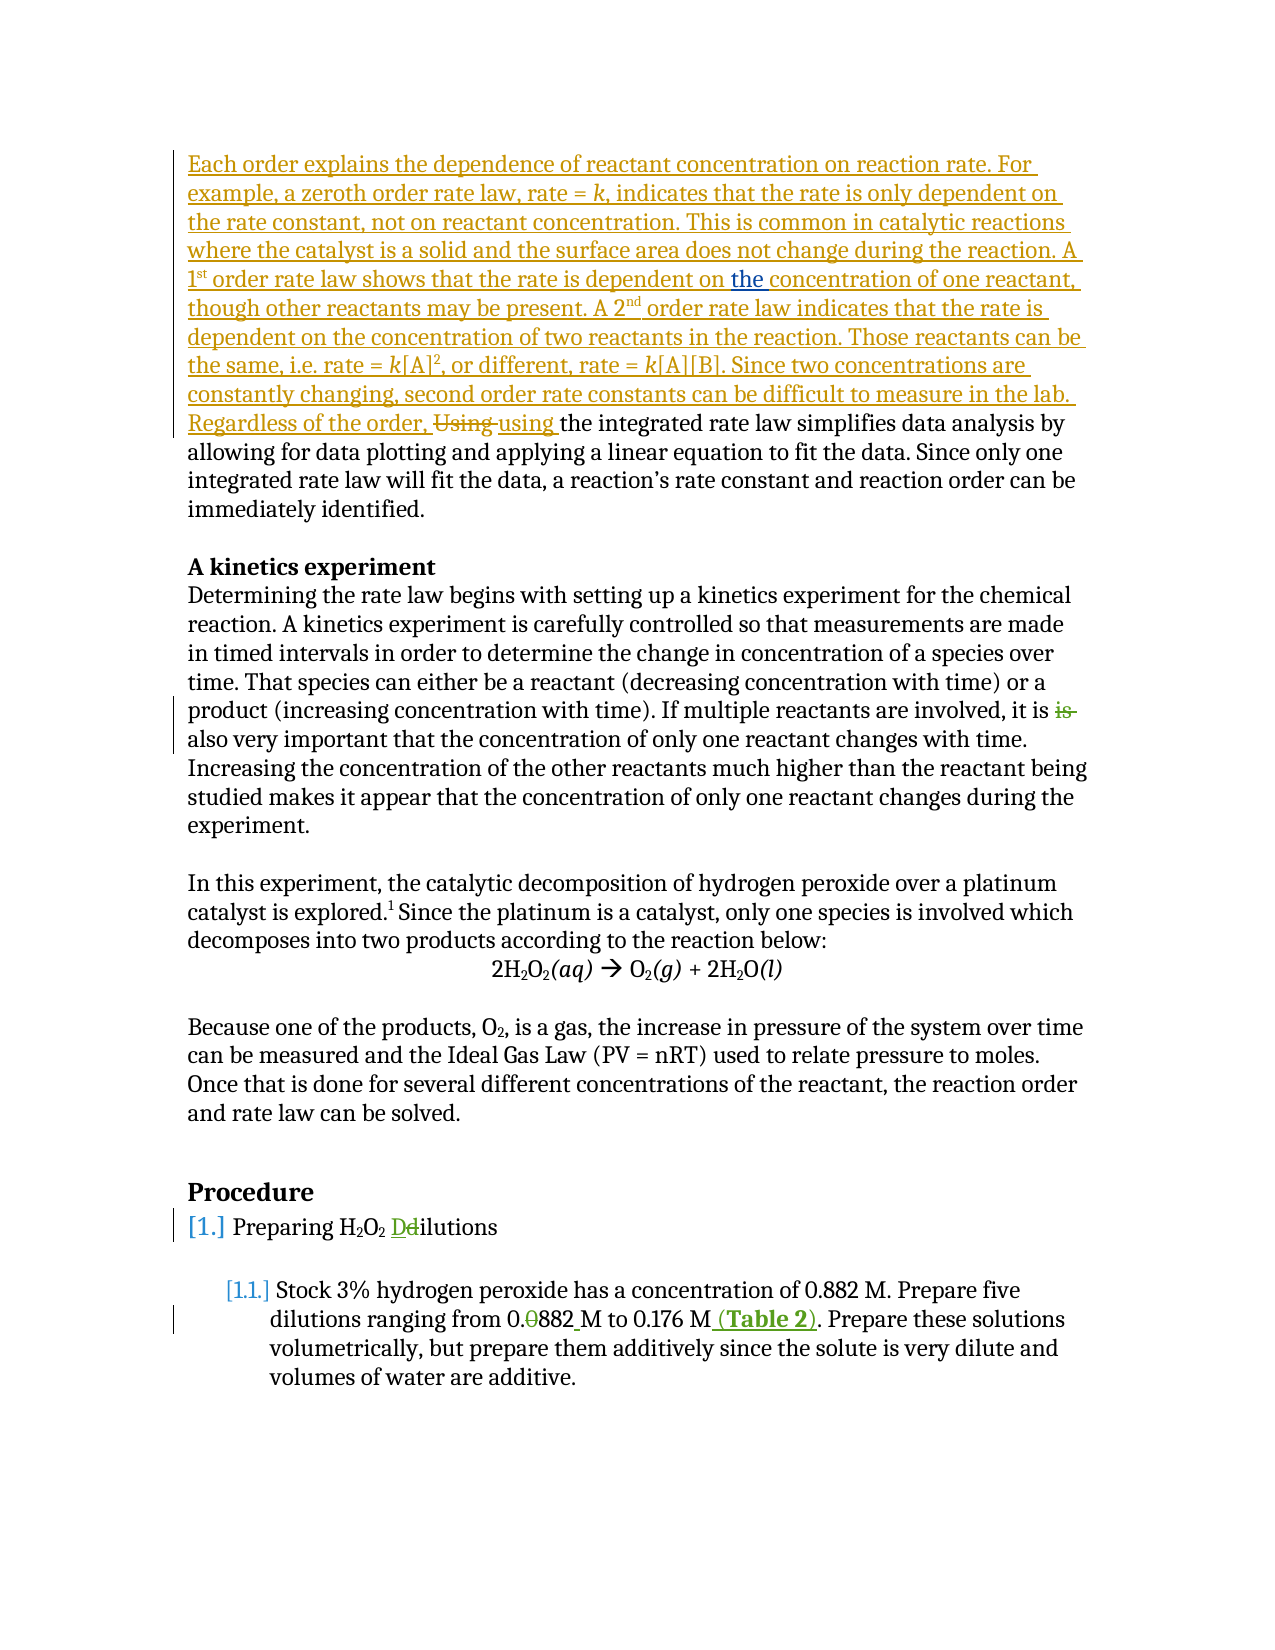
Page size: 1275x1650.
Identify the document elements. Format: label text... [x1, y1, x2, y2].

text Because one of the products, O2, is a gas, the increase in pressure of the system over time can be measured and the Ideal Gas Law (PV = nRT) used to relate pressure to moles. Once that is done for several different concentrations of the reactant, the reaction order and rate law can be solved. [187, 1012, 1087, 1127]
list Preparing H2O2 ilutions [187, 1208, 1087, 1276]
subtitle Procedure [187, 1177, 1087, 1208]
list Stock 3% hydrogen peroxide has a concentration of 0.882 M. Prepare five dilutions ranging from 0.882M to 0.176 M. Prepare these solutions volumetrically, but prepare them additively since the solute is very dilute and volumes of water are additive. [225, 1276, 1087, 1425]
text In this experiment, the catalytic decomposition of hydrogen peroxide over a platinum catalyst is explored. Since the platinum is a catalyst, only one species is involved which decomposes into two products according to the reaction below: [187, 869, 1087, 955]
text the integrated rate law simplifies data analysis by allowing for data plotting and applying a linear equation to fit the data. Since only one integrated rate law will fit the data, a reaction’s rate constant and reaction order can be immediately identified. [187, 150, 1087, 524]
text Determining the rate law begins with setting up a kinetics experiment for the chemical reaction. A kinetics experiment is carefully controlled so that measurements are made in timed intervals in order to determine the change in concentration of a species over time. That species can either be a reactant (decreasing concentration with time) or a product (increasing concentration with time). If multiple reactants are involved, it is also very important that the concentration of only one reactant changes with time. Increasing the concentration of the other reactants much higher than the reactant being studied makes it appear that the concentration of only one reactant changes during the experiment. [187, 581, 1087, 840]
text 2H2O2(aq) O2(g) + 2H2O(l) [187, 955, 1087, 984]
text A kinetics experiment [187, 552, 1087, 581]
